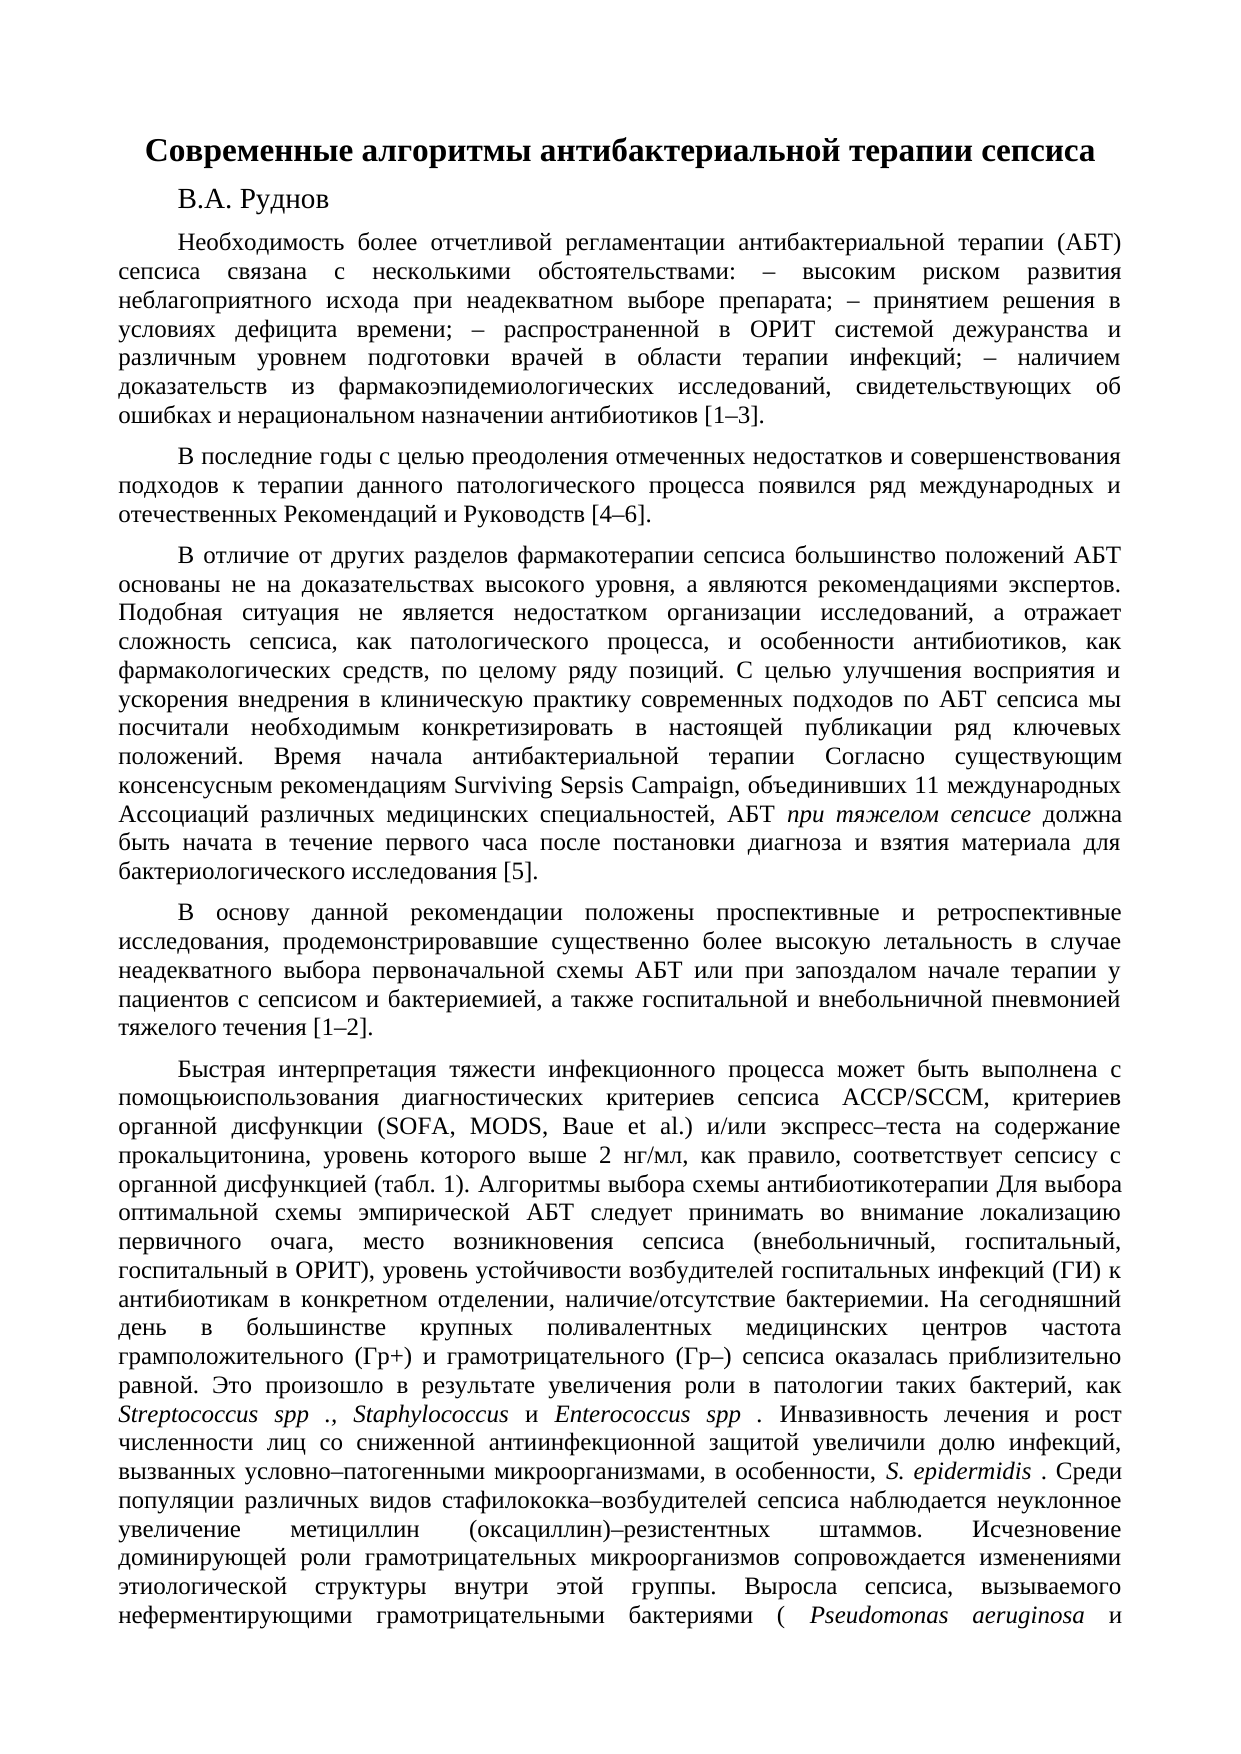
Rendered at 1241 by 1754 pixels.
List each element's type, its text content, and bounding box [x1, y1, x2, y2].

text В основу данной рекомендации положены проспективные и ретроспективные исследования, продемонстрировавшие существенно более высокую летальность в случае неадекватного выбора первоначальной схемы АБТ или при запоздалом начале терапии у пациентов с сепсисом и бактериемией, а также госпитальной и внебольничной пневмонией тяжелого течения [1–2]. [118, 897, 1122, 1041]
text В.А. Руднов [118, 181, 1122, 215]
text В отличие от других разделов фармакотерапии сепсиса большинство положений АБТ основаны не на доказательствах высокого уровня, а являются рекомендациями экспертов. Подобная ситуация не является недостатком организации исследований, а отражает сложность сепсиса, как патологического процесса, и особенности антибиотиков, как фармакологических средств, по целому ряду позиций. С целью улучшения восприятия и ускорения внедрения в клиническую практику современных подходов по АБТ сепсиса мы посчитали необходимым конкретизировать в настоящей публикации ряд ключевых положений. Время начала антибактериальной терапии Согласно существующим консенсусным рекомендациям Surviving Sepsis Campaign, объединивших 11 международных Ассоциаций различных медицинских специальностей, АБТ при тяжелом сепсисе должна быть начата в течение первого часа после постановки диагноза и взятия материала для бактериологического исследования [5]. [118, 540, 1122, 885]
text В последние годы с целью преодоления отмеченных недостатков и совершенствования подходов к терапии данного патологического процесса появился ряд международных и отечественных Рекомендаций и Руководств [4–6]. [118, 441, 1122, 527]
text Современные алгоритмы антибактериальной терапии сепсиса [118, 131, 1122, 169]
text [118, 1054, 1122, 1629]
text Необходимость более отчетливой регламентации антибактериальной терапии (АБТ) сепсиса связана с несколькими обстоятельствами: – высоким риском развития неблагоприятного исхода при неадекватном выборе препарата; – принятием решения в условиях дефицита времени; – распространенной в ОРИТ системой дежуранства и различным уровнем подготовки врачей в области терапии инфекций; – наличием доказательств из фармакоэпидемиологических исследований, свидетельствующих об ошибках и нерациональном назначении антибиотиков [1–3]. [118, 227, 1122, 429]
